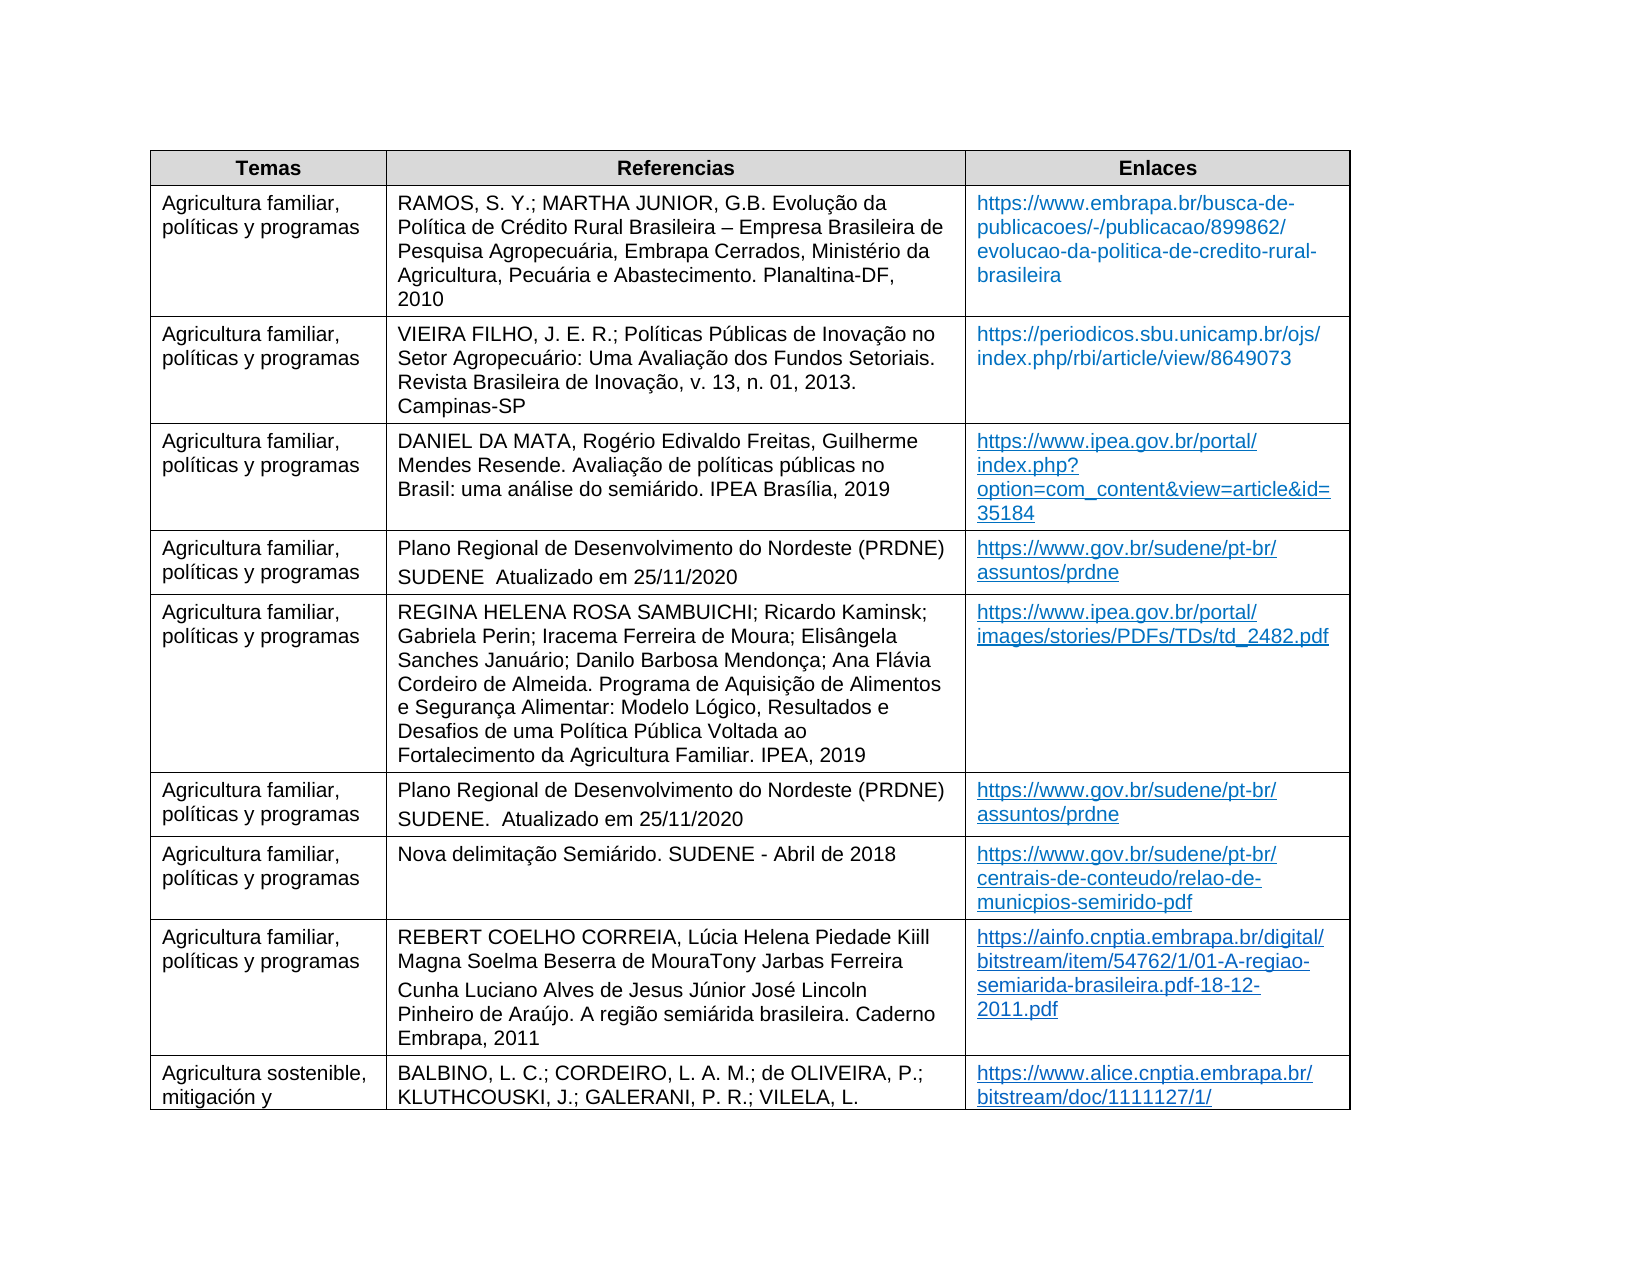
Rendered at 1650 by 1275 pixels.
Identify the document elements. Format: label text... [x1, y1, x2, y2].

table_cell RAMOS, S. Y.; MARTHA JUNIOR, G.B. Evolução da Política de Crédito Rural Brasileira – Empresa Brasileira de Pesquisa Agropecuária, Embrapa Cerrados, Ministério da Agricultura, Pecuária e Abastecimento. Planaltina-DF, 2010 [387, 186, 965, 316]
table_cell DANIEL DA MATA, Rogério Edivaldo Freitas, Guilherme Mendes Resende. Avaliação de políticas públicas no Brasil: uma análise do semiárido. IPEA Brasília, 2019 [387, 424, 965, 529]
table_cell https://www.gov.br/sudene/pt-br/assuntos/prdne [966, 531, 1349, 593]
table_header Referencias [387, 151, 965, 185]
table_cell https://ainfo.cnptia.embrapa.br/digital/bitstream/item/54762/1/01-A-regiao-semiarida-brasileira.pdf-18-12-2011.pdf [966, 920, 1349, 1055]
table_cell REBERT COELHO CORREIA, Lúcia Helena Piedade Kiill Magna Soelma Beserra de MouraTony Jarbas Ferreira Cunha Luciano Alves de Jesus Júnior José Lincoln Pinheiro de Araújo. A região semiárida brasileira. Caderno Embrapa, 2011 [387, 920, 965, 1055]
table_cell Agricultura familiar, políticas y programas [151, 424, 386, 529]
table_cell https://www.ipea.gov.br/portal/images/stories/PDFs/TDs/td_2482.pdf [966, 595, 1349, 772]
table_cell Agricultura familiar, políticas y programas [151, 595, 386, 772]
table_cell https://www.gov.br/sudene/pt-br/assuntos/prdne [966, 773, 1349, 836]
table_cell Agricultura familiar, políticas y programas [151, 837, 386, 919]
table_cell Nova delimitação Semiárido. SUDENE - Abril de 2018 [387, 837, 965, 919]
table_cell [151, 1056, 386, 1109]
table_cell Agricultura familiar, políticas y programas [151, 773, 386, 836]
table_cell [966, 1056, 1349, 1109]
table_cell https://periodicos.sbu.unicamp.br/ojs/index.php/rbi/article/view/8649073 [966, 317, 1349, 423]
table_cell VIEIRA FILHO, J. E. R.; Políticas Públicas de Inovação no Setor Agropecuário: Uma Avaliação dos Fundos Setoriais. Revista Brasileira de Inovação, v. 13, n. 01, 2013. Campinas-SP [387, 317, 965, 423]
table_cell https://www.ipea.gov.br/portal/index.php?option=com_content&view=article&id=35184 [966, 424, 1349, 529]
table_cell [387, 1056, 965, 1109]
table_cell Plano Regional de Desenvolvimento do Nordeste (PRDNE) SUDENE. Atualizado em 25/11/2020 [387, 773, 965, 836]
table_cell Agricultura familiar, políticas y programas [151, 920, 386, 1055]
table_cell Agricultura familiar, políticas y programas [151, 317, 386, 423]
table_header Enlaces [966, 151, 1349, 185]
table_cell Plano Regional de Desenvolvimento do Nordeste (PRDNE) SUDENE Atualizado em 25/11/2020 [387, 531, 965, 593]
table_cell REGINA HELENA ROSA SAMBUICHI; Ricardo Kaminsk; Gabriela Perin; Iracema Ferreira de Moura; Elisângela Sanches Januário; Danilo Barbosa Mendonça; Ana Flávia Cordeiro de Almeida. Programa de Aquisição de Alimentos e Segurança Alimentar: Modelo Lógico, Resultados e Desafios de uma Política Pública Voltada ao Fortalecimento da Agricultura Familiar. IPEA, 2019 [387, 595, 965, 772]
table_cell Agricultura familiar, políticas y programas [151, 531, 386, 593]
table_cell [151, 186, 386, 316]
table_header Temas [151, 151, 386, 185]
table_cell https://www.embrapa.br/busca-de-publicacoes/-/publicacao/899862/evolucao-da-politica-de-credito-rural-brasileira [966, 186, 1349, 316]
table_cell https://www.gov.br/sudene/pt-br/centrais-de-conteudo/relao-de-municpios-semirido-pdf [966, 837, 1349, 919]
